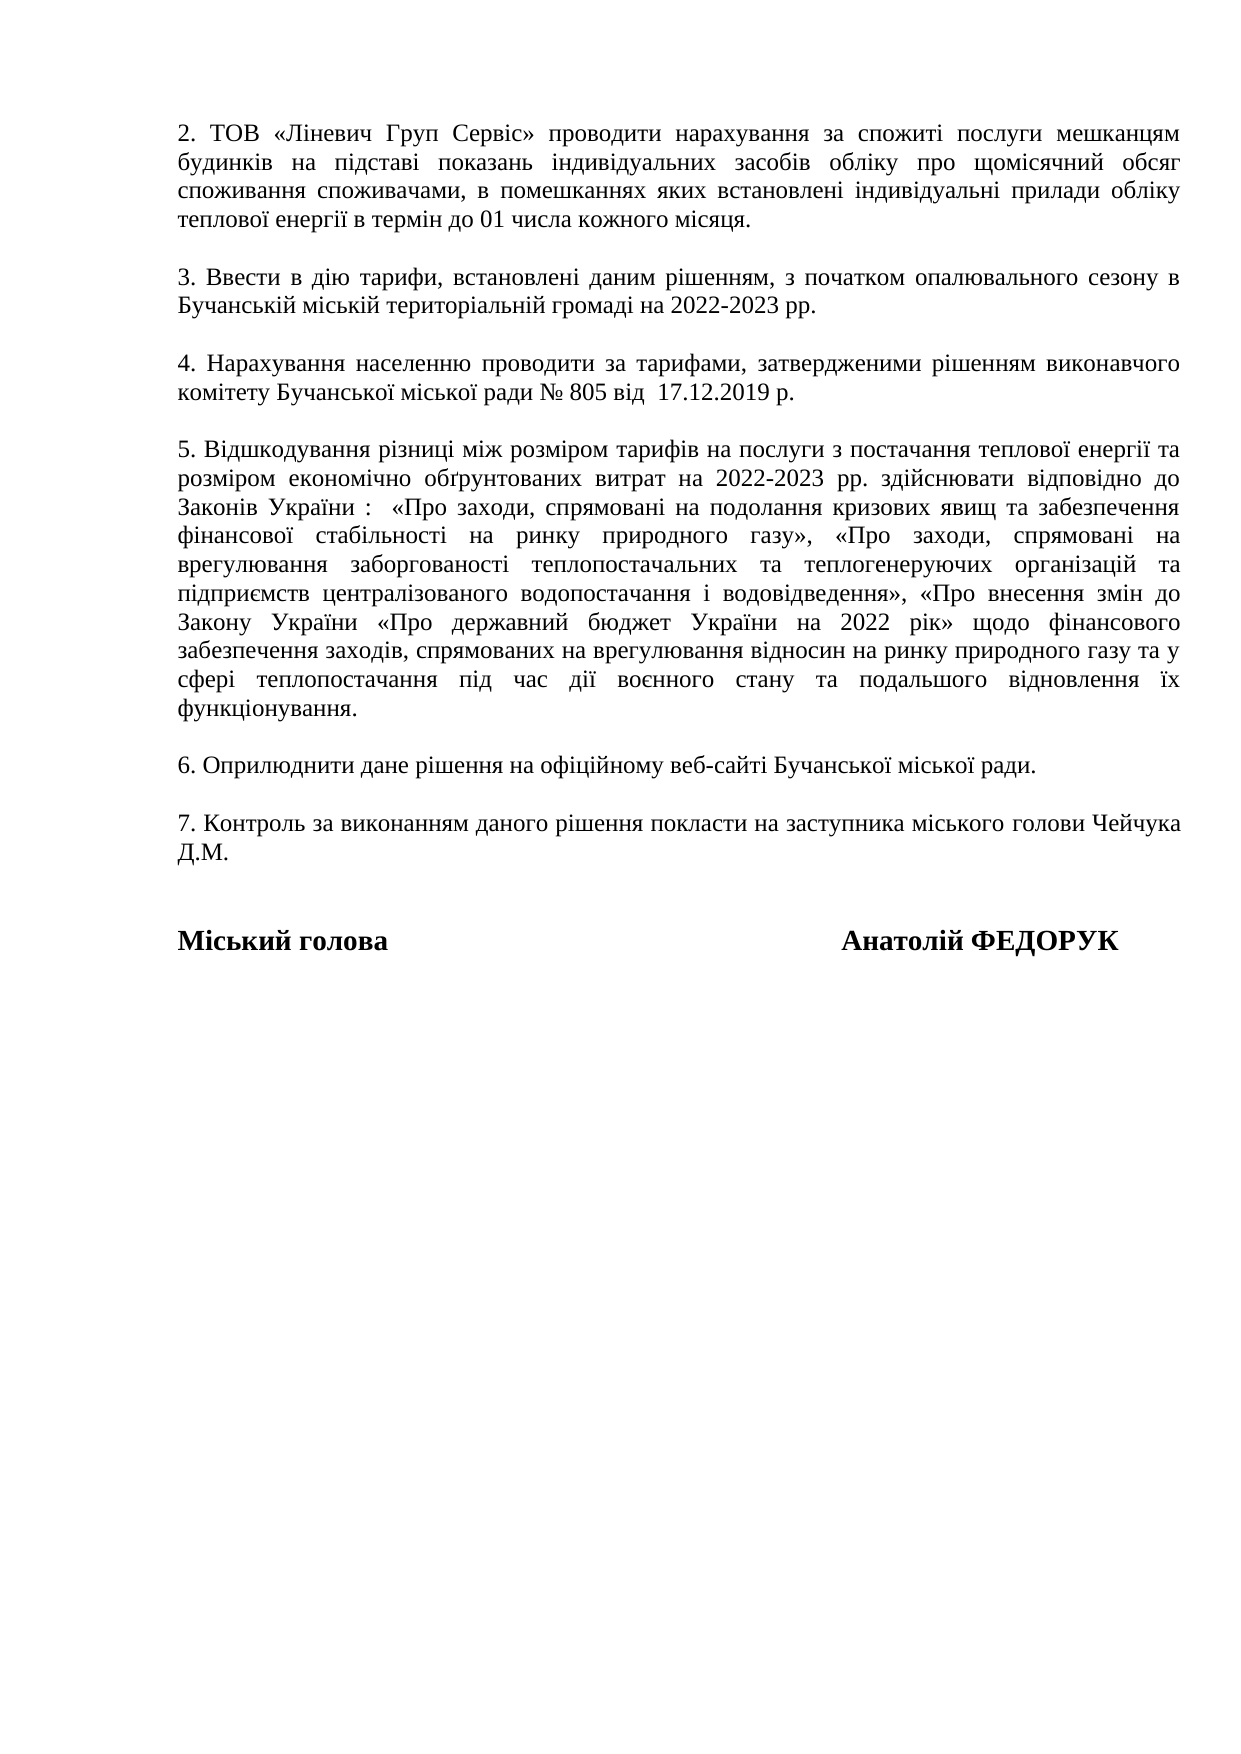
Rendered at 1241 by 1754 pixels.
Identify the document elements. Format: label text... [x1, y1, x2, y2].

text 5. Відшкодування різниці між розміром тарифів на послуги з постачання теплової енергії та розміром економічно обґрунтованих витрат на 2022-2023 рр. здійснювати відповідно до Законів України : «Про заходи, спрямовані на подолання кризових явищ та забезпечення фінансової стабільності на ринку природного газу», «Про заходи, спрямовані на врегулювання заборгованості теплопостачальних та теплогенеруючих організацій та підприємств централізованого водопостачання і водовідведення», «Про внесення змін до Закону України «Про державний бюджет України на 2022 рік» щодо фінансового забезпечення заходів, спрямованих на врегулювання відносин на ринку природного газу та у сфері теплопостачання під час дії воєнного стану та подальшого відновлення їх функціонування. [177, 434, 1181, 722]
text 7. Контроль за виконанням даного рішення покласти на заступника міського голови Чейчука Д.М. [177, 808, 1181, 866]
text 4. Нарахування населенню проводити за тарифами, затвердженими рішенням виконавчого комітету Бучанської міської ради № 805 від 17.12.2019 р. [177, 348, 1181, 406]
text 2. ТОВ «Ліневич Груп Сервіс» проводити нарахування за спожиті послуги мешканцям будинків на підставі показань індивідуальних засобів обліку про щомісячний обсяг споживання споживачами, в помешканнях яких встановлені індивідуальні прилади обліку теплової енергії в термін до 01 числа кожного місяця. [177, 118, 1181, 233]
text 3. Ввести в дію тарифи, встановлені даним рішенням, з початком опалювального сезону в Бучанській міській територіальній громаді на 2022-2023 рр. [177, 262, 1181, 319]
text Міський голова Анатолій ФЕДОРУК [177, 923, 1181, 957]
text 6. Оприлюднити дане рішення на офіційному веб-сайті Бучанської міської ради. [177, 751, 1181, 779]
